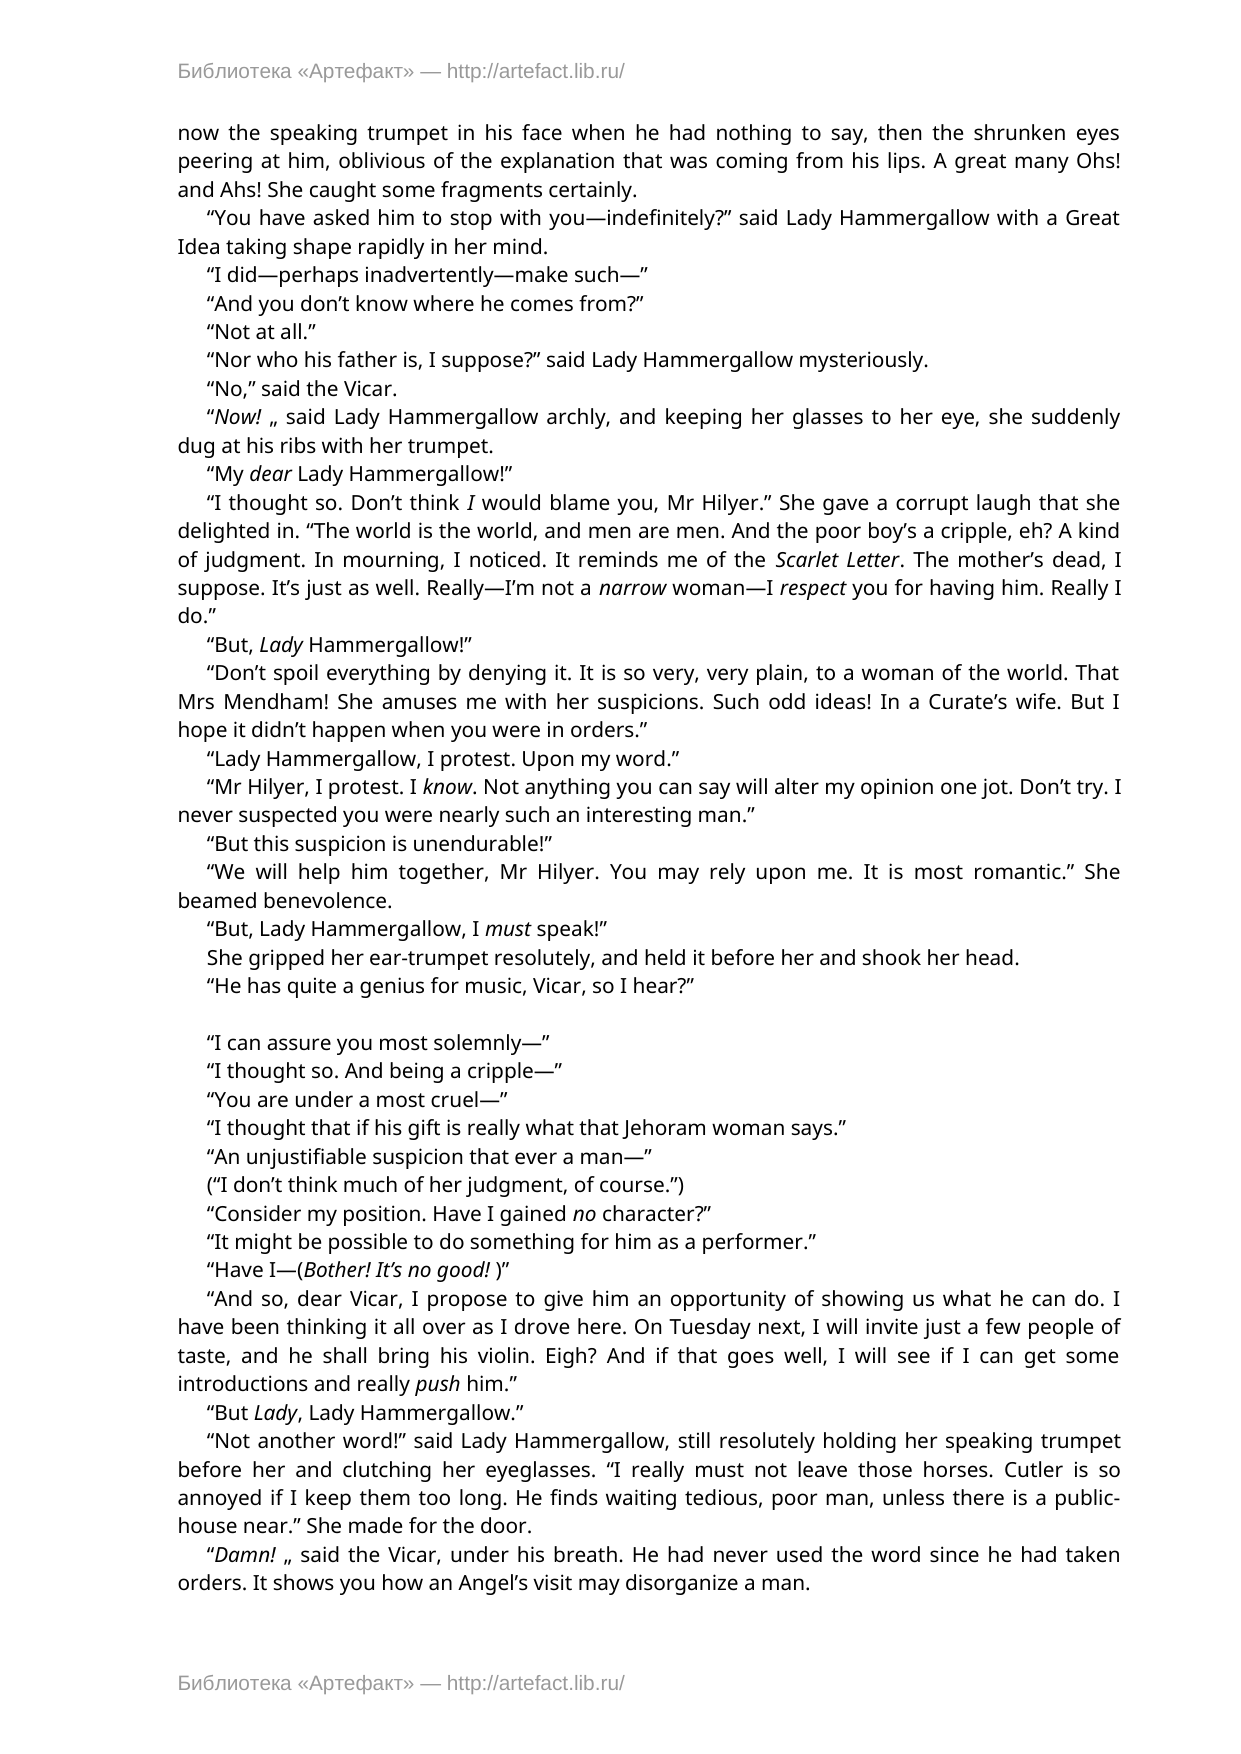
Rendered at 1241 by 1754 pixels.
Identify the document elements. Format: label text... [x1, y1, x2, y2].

text “It might be possible to do something for him as a performer.” [177, 1227, 1122, 1256]
text “We will help him together, Mr Hilyer. You may rely upon me. It is most romantic.” She beamed benevolence. [177, 857, 1122, 914]
text “Now! „ said Lady Hammergallow archly, and keeping her glasses to her eye, she suddenly dug at his ribs with her trumpet. [177, 402, 1122, 459]
text “An unjustifiable suspicion that ever a man—” [177, 1142, 1122, 1170]
text “Not another word!” said Lady Hammergallow, still resolutely holding her speaking trumpet before her and clutching her eyeglasses. “I really must not leave those horses. Cutler is so annoyed if I keep them too long. He finds waiting tedious, poor man, unless there is a public-house near.” She made for the door. [177, 1426, 1122, 1540]
text “Nor who his father is, I suppose?” said Lady Hammergallow mysteriously. [177, 346, 1122, 374]
text “Don’t spoil everything by denying it. It is so very, very plain, to a woman of the world. That Mrs Mendham! She amuses me with her suspicions. Such odd ideas! In a Curate’s wife. But I hope it didn’t happen when you were in orders.” [177, 658, 1122, 744]
text “Lady Hammergallow, I protest. Upon my word.” [177, 744, 1122, 772]
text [177, 118, 1122, 203]
text “But, Lady Hammergallow!” [177, 630, 1122, 658]
text “I did—perhaps inadvertently—make such—” [177, 260, 1122, 289]
text “And you don’t know where he comes from?” [177, 289, 1122, 317]
text “Consider my position. Have I gained no character?” [177, 1199, 1122, 1227]
text “You are under a most cruel—” [177, 1085, 1122, 1113]
text “He has quite a genius for music, Vicar, so I hear?” [177, 971, 1122, 1000]
text “I thought that if his gift is really what that Jehoram woman says.” [177, 1113, 1122, 1142]
text She gripped her ear-trumpet resolutely, and held it before her and shook her head. [177, 943, 1122, 971]
text “I thought so. Don’t think I would blame you, Mr Hilyer.” She gave a corrupt laugh that she delighted in. “The world is the world, and men are men. And the poor boy’s a cripple, eh? A kind of judgment. In mourning, I noticed. It reminds me of the Scarlet Letter. The mother’s dead, I suppose. It’s just as well. Really—I’m not a narrow woman—I respect you for having him. Really I do.” [177, 488, 1122, 630]
text “I can assure you most solemnly—” [177, 1028, 1122, 1057]
text “And so, dear Vicar, I propose to give him an opportunity of showing us what he can do. I have been thinking it all over as I drove here. On Tuesday next, I will invite just a few people of taste, and he shall bring his violin. Eigh? And if that goes well, I will see if I can get some introductions and really push him.” [177, 1284, 1122, 1398]
text “Mr Hilyer, I protest. I know. Not anything you can say will alter my opinion one jot. Don’t try. I never suspected you were nearly such an interesting man.” [177, 772, 1122, 829]
text “Damn! „ said the Vicar, under his breath. He had never used the word since he had taken orders. It shows you how an Angel’s visit may disorganize a man. [177, 1540, 1122, 1597]
text “I thought so. And being a cripple—” [177, 1057, 1122, 1085]
text “Not at all.” [177, 317, 1122, 346]
text “Have I—(Bother! It’s no good! )” [177, 1256, 1122, 1284]
text “But Lady, Lady Hammergallow.” [177, 1398, 1122, 1426]
text “You have asked him to stop with you—indefinitely?” said Lady Hammergallow with a Great Idea taking shape rapidly in her mind. [177, 203, 1122, 260]
text (“I don’t think much of her judgment, of course.”) [177, 1170, 1122, 1199]
text “But, Lady Hammergallow, I must speak!” [177, 914, 1122, 943]
text “No,” said the Vicar. [177, 374, 1122, 402]
text “But this suspicion is unendurable!” [177, 829, 1122, 857]
text “My dear Lady Hammergallow!” [177, 459, 1122, 488]
